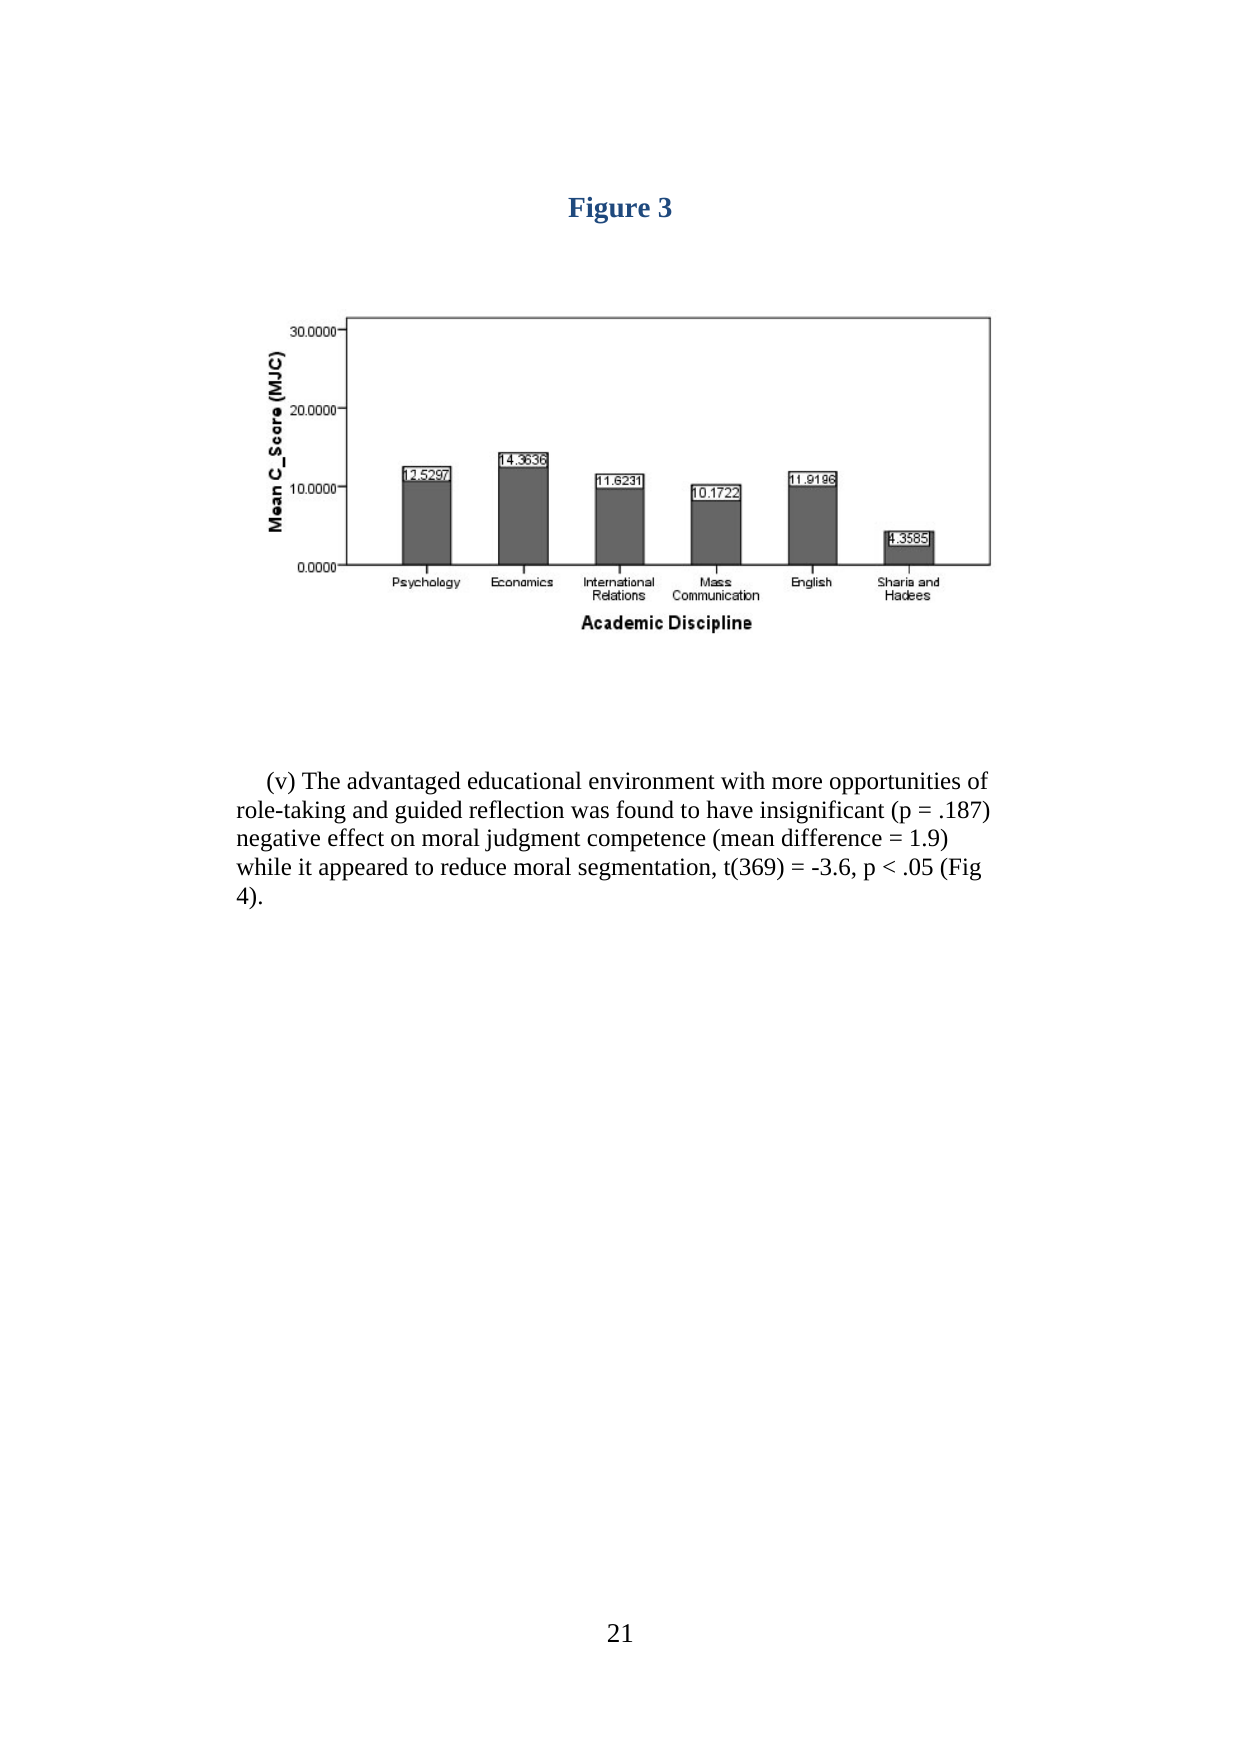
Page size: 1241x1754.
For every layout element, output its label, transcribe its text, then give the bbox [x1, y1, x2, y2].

text (v) The advantaged educational environment with more opportunities of role-taking and guided reflection was found to have insignificant (p = .187) negative effect on moral judgment competence (mean difference = 1.9) while it appeared to reduce moral segmentation, t(369) = -3.6, p < .05 (Fig 4). [236, 766, 1004, 910]
subtitle Figure 3 [236, 190, 1004, 223]
picture [236, 309, 1004, 651]
